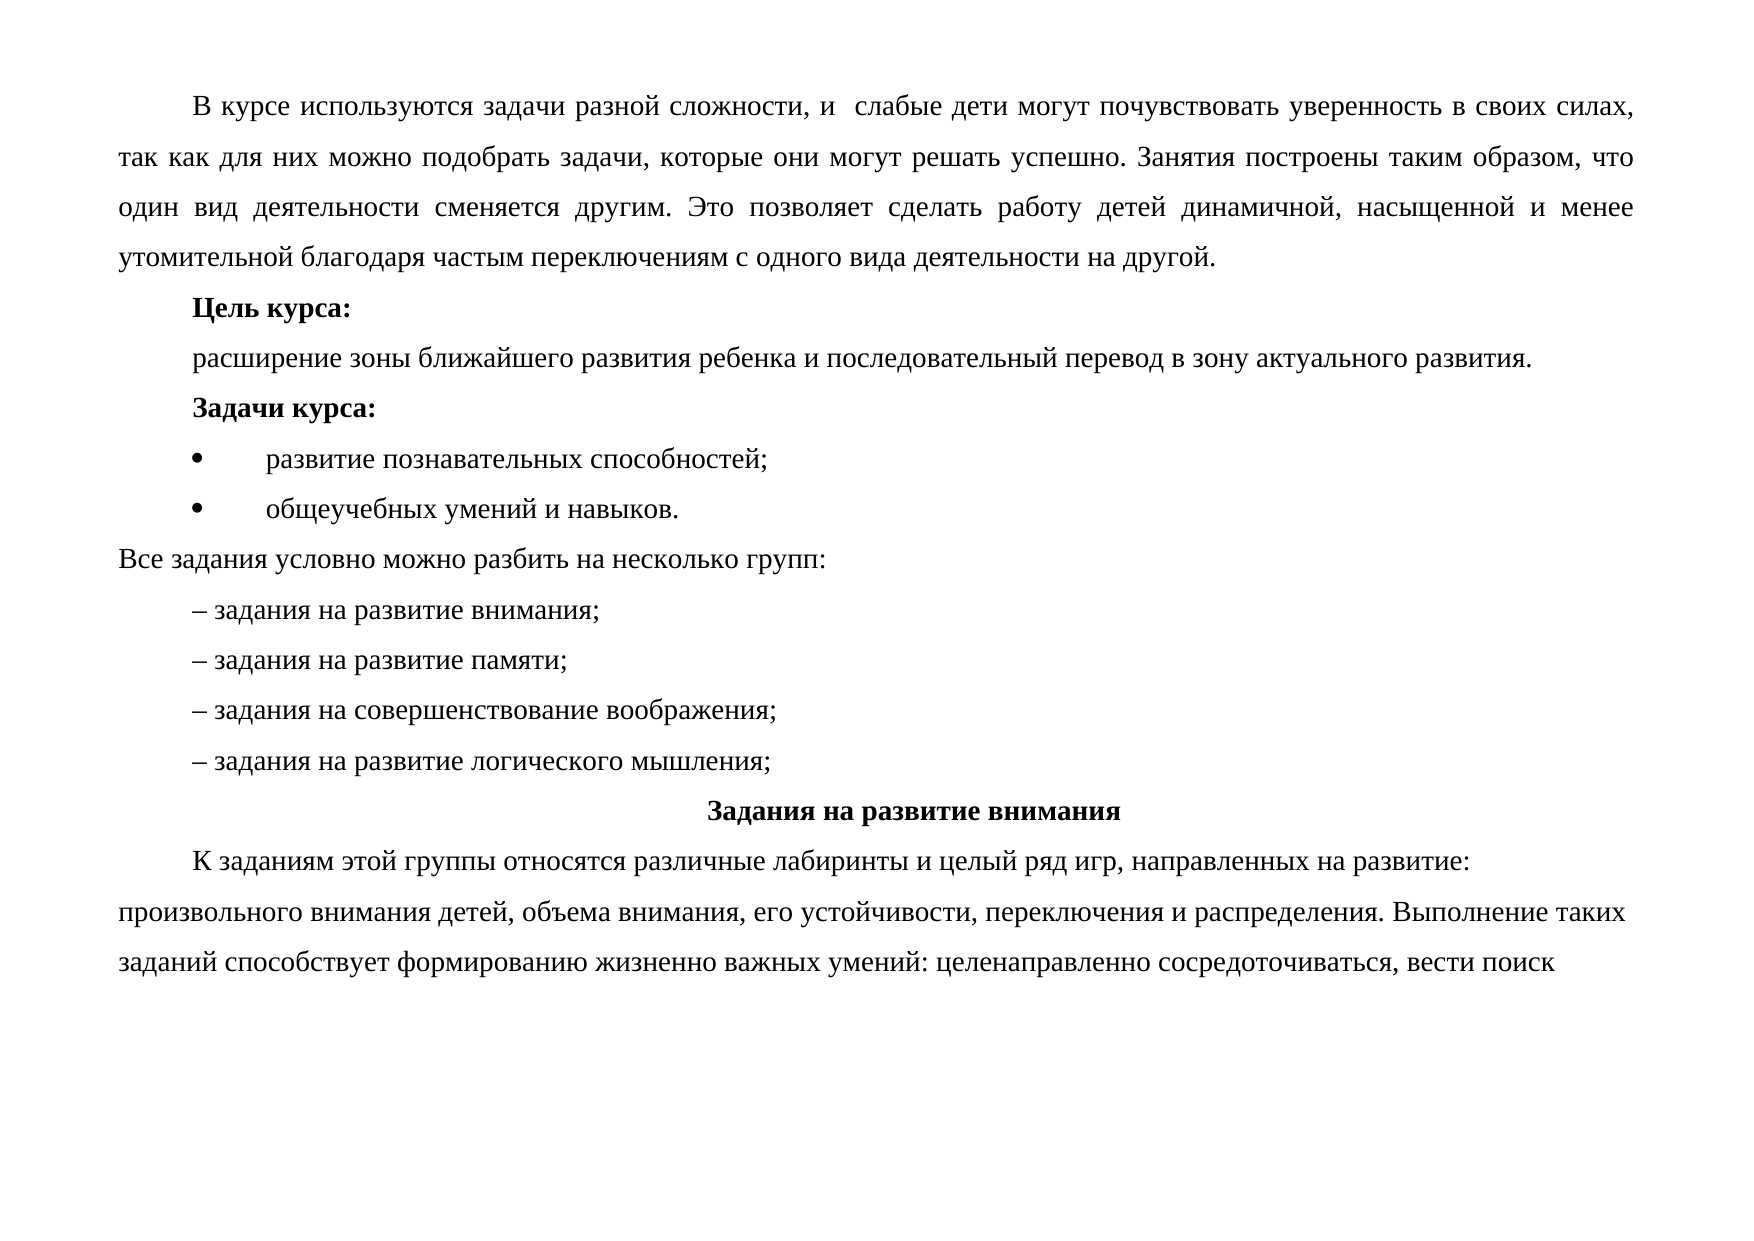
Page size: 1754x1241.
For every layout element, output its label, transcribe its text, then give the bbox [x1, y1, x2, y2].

text расширение зоны ближайшего развития ребенка и последовательный перевод в зону актуального развития. [118, 340, 1636, 374]
text Все задания условно можно разбить на несколько групп: [118, 542, 1636, 575]
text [118, 843, 1636, 978]
list развитие познавательных способностей; [118, 441, 1636, 474]
text В курсе используются задачи разной сложности, и слабые дети могут почувствовать уверенность в своих силах, так как для них можно подобрать задачи, которые они могут решать успешно. Занятия построены таким образом, что один вид деятельности сменяется другим. Это позволяет сделать работу детей динамичной, насыщенной и менее утомительной благодаря частым переключениям с одного вида деятельности на другой. [118, 88, 1636, 273]
text – задания на совершенствование воображения; [118, 692, 1636, 726]
text – задания на развитие логического мышления; [118, 743, 1636, 776]
text – задания на развитие памяти; [118, 642, 1636, 676]
text Цель курса: [118, 290, 1636, 323]
text Задания на развитие внимания [118, 793, 1636, 827]
text Задачи курса: [118, 390, 1636, 424]
list общеучебных умений и навыков. [118, 491, 1636, 525]
text – задания на развитие внимания; [118, 592, 1636, 625]
